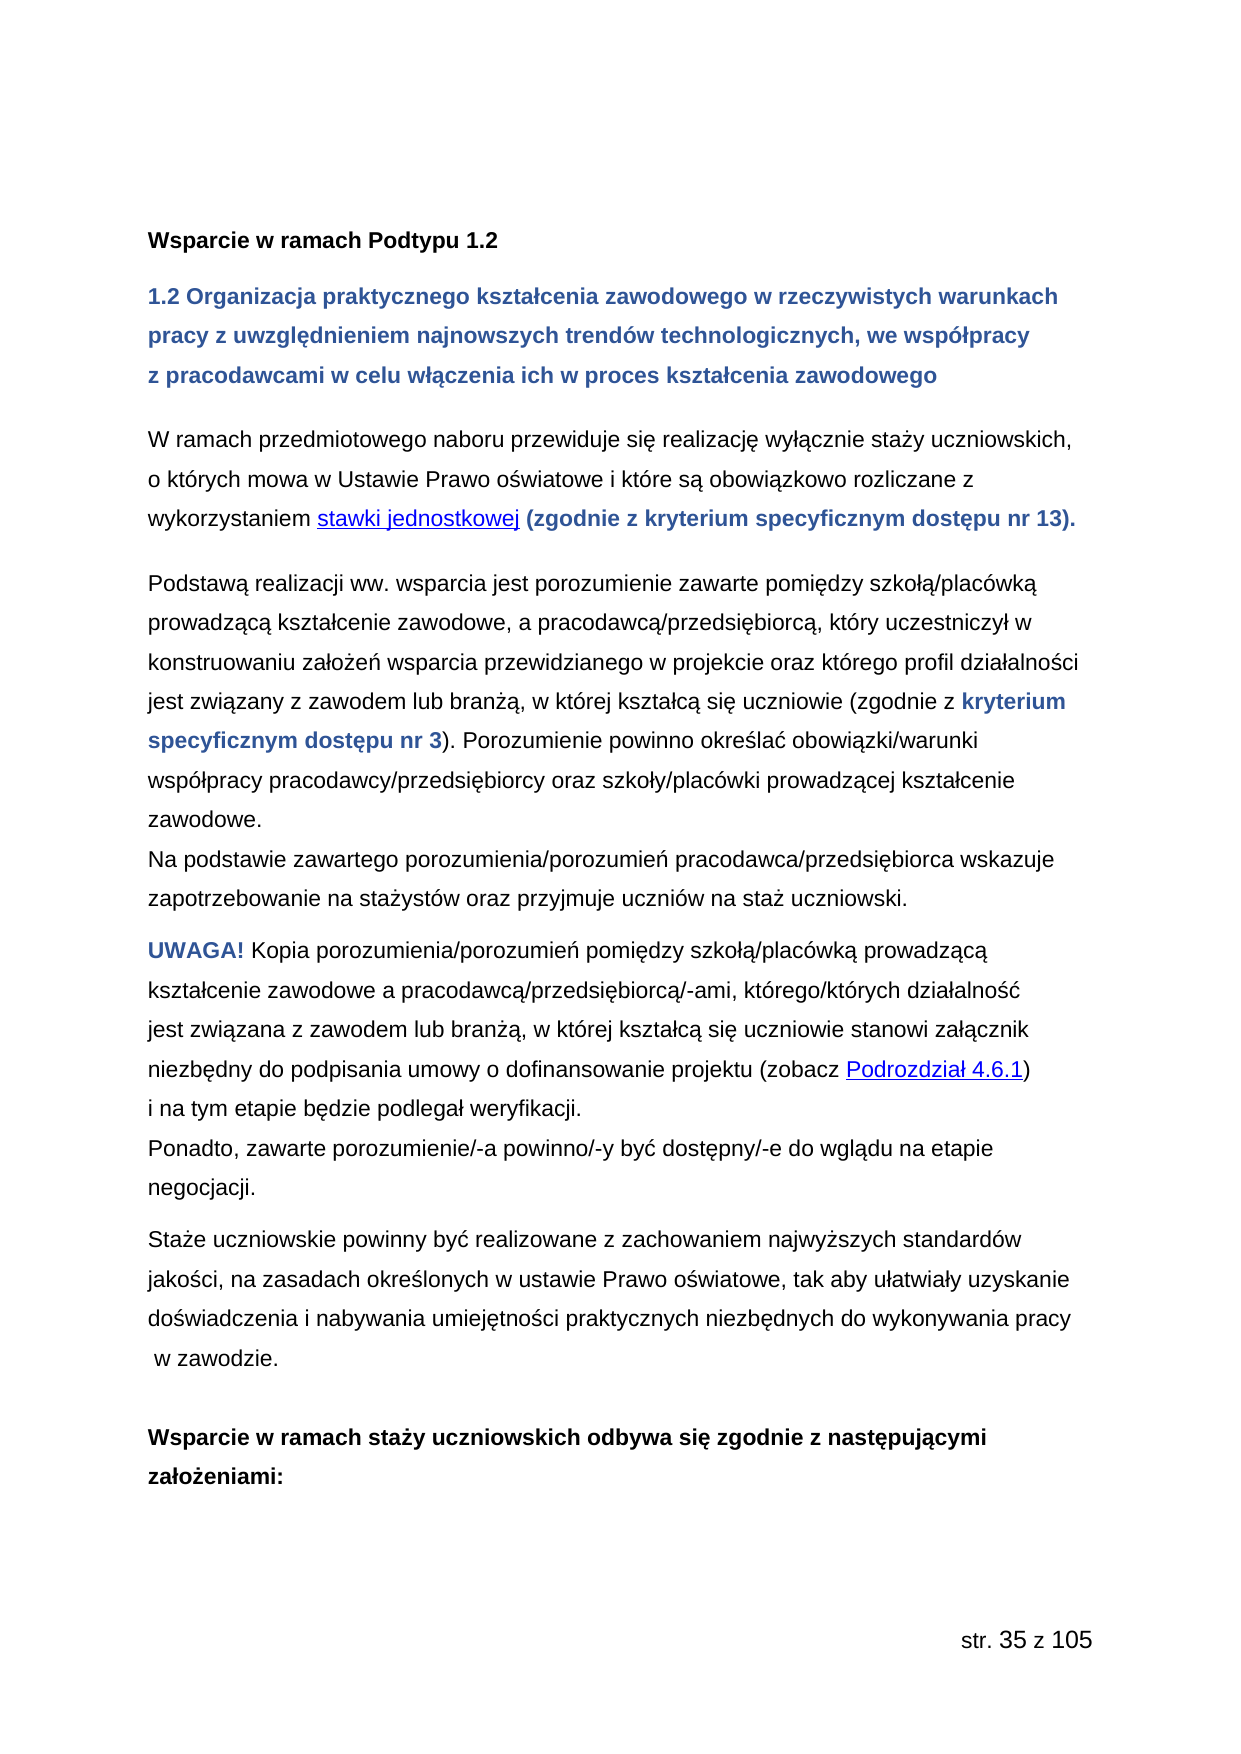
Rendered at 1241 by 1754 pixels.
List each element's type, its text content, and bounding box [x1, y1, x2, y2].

text Wsparcie w ramach staży uczniowskich odbywa się zgodnie z następującymi założeniami: [148, 1424, 1093, 1489]
text W ramach przedmiotowego naboru przewiduje się realizację wyłącznie staży uczniowskich, o których mowa w Ustawie Prawo oświatowe i które są obowiązkowo rozliczane z wykorzystaniem stawki jednostkowej (zgodnie z kryterium specyficznym dostępu nr 13). [148, 426, 1093, 531]
text 1.2 Organizacja praktycznego kształcenia zawodowego w rzeczywistych warunkach pracy z uwzględnieniem najnowszych trendów technologicznych, we współpracy [148, 283, 1093, 348]
text Podstawą realizacji ww. wsparcia jest porozumienie zawarte pomiędzy szkołą/placówką prowadzącą kształcenie zawodowe, a pracodawcą/przedsiębiorcą, który uczestniczył w konstruowaniu założeń wsparcia przewidzianego w projekcie oraz którego profil działalności jest związany z zawodem lub branżą, w której kształcą się uczniowie (zgodnie z kryterium specyficznym dostępu nr 3). Porozumienie powinno określać obowiązki/warunki współpracy pracodawcy/przedsiębiorcy oraz szkoły/placówki prowadzącej kształcenie zawodowe. Na podstawie zawartego porozumienia/porozumień pracodawca/przedsiębiorca wskazuje zapotrzebowanie na stażystów oraz przyjmuje uczniów na staż uczniowski. [148, 569, 1093, 912]
text z pracodawcami w celu włączenia ich w proces kształcenia zawodowego [148, 362, 1093, 388]
text UWAGA! Kopia porozumienia/porozumień pomiędzy szkołą/placówką prowadzącą kształcenie zawodowe a pracodawcą/przedsiębiorcą/-ami, którego/których działalność jest związana z zawodem lub branżą, w której kształcą się uczniowie stanowi załącznik niezbędny do podpisania umowy o dofinansowanie projektu (zobacz Podrozdział 4.6.1) i na tym etapie będzie podlegał weryfikacji. Ponadto, zawarte porozumienie/-a powinno/-y być dostępny/-e do wglądu na etapie negocjacji. [148, 937, 1093, 1201]
text Wsparcie w ramach Podtypu 1.2 [148, 227, 1093, 253]
text Staże uczniowskie powinny być realizowane z zachowaniem najwyższych standardów jakości, na zasadach określonych w ustawie Prawo oświatowe, tak aby ułatwiały uzyskanie doświadczenia i nabywania umiejętności praktycznych niezbędnych do wykonywania pracy w zawodzie. [148, 1226, 1093, 1371]
